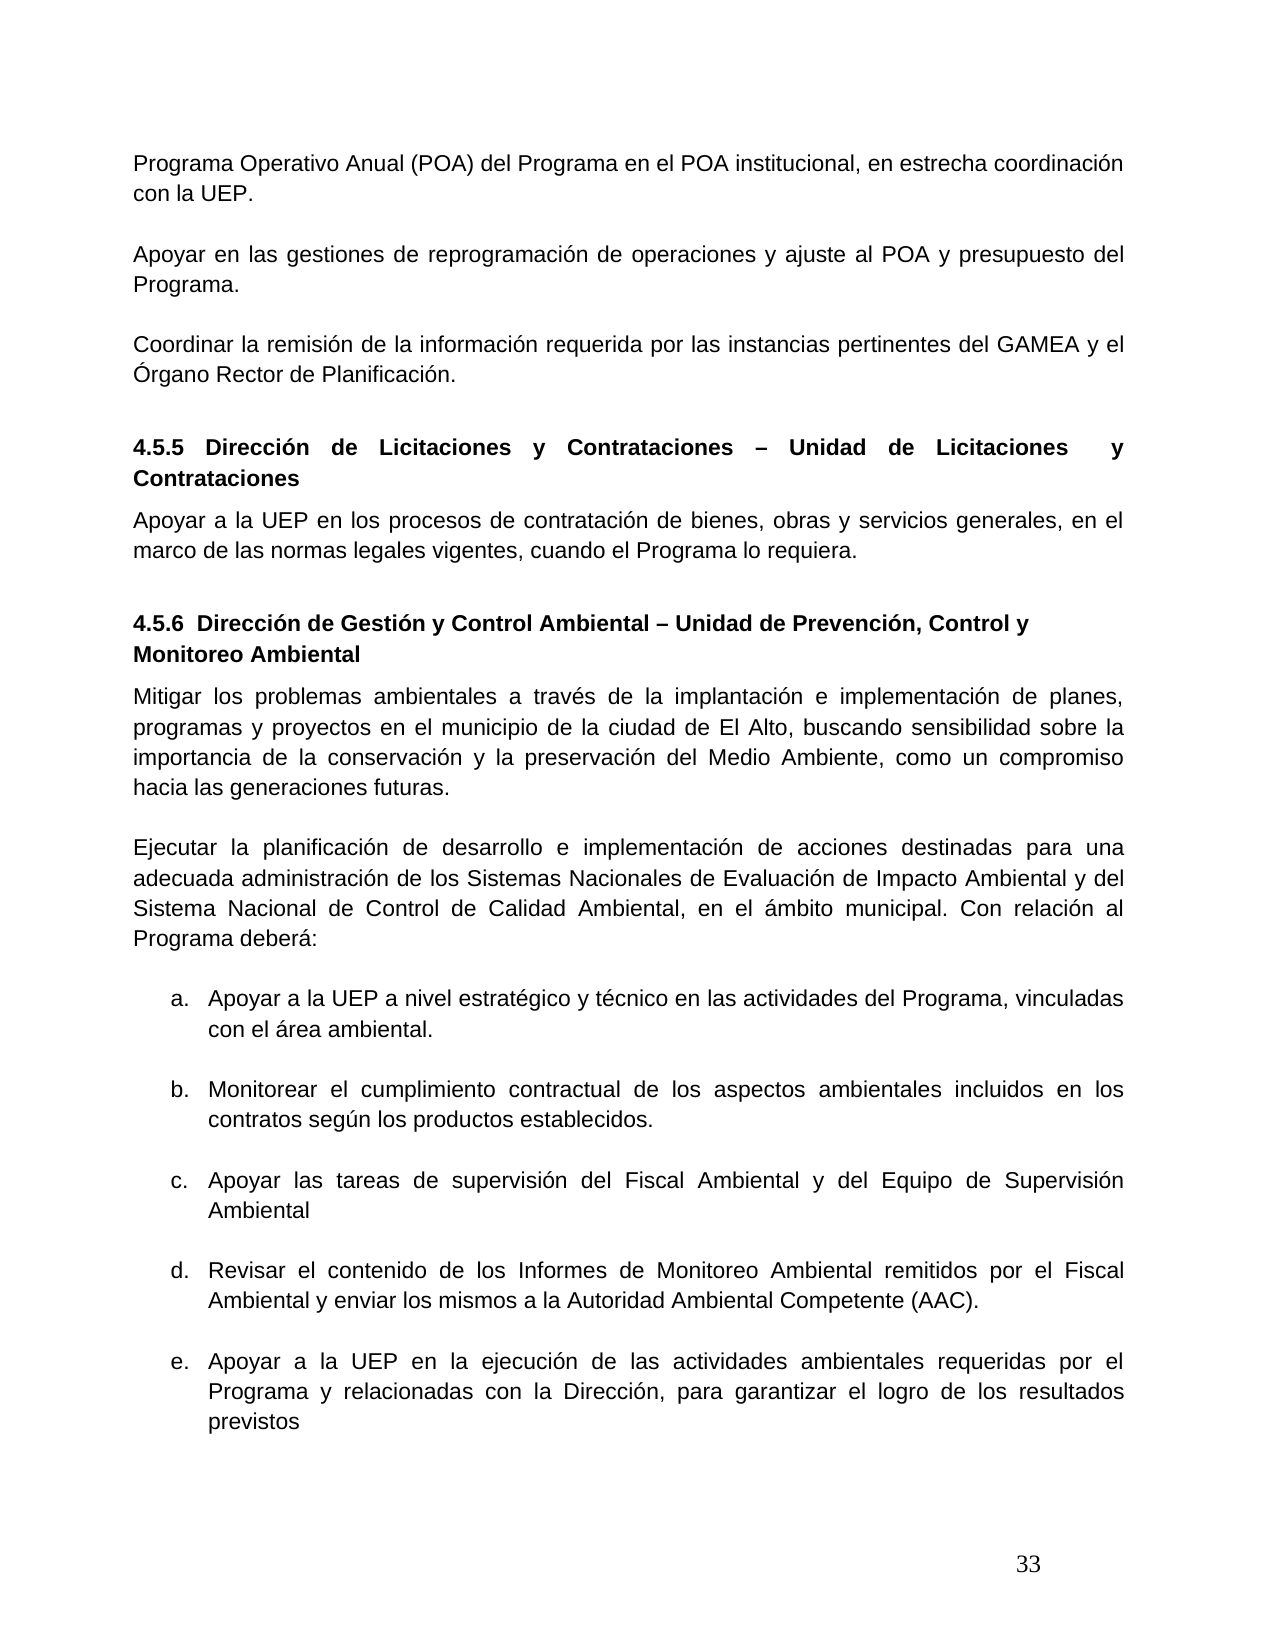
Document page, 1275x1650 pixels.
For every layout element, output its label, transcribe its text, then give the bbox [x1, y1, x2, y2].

list Coordinar la remisión de la información requerida por las instancias pertinentes del GAMEA y el Órgano Rector de Planificación. [133, 331, 1125, 388]
text Apoyar a la UEP en los procesos de contratación de bienes, obras y servicios generales, en el marco de las normas legales vigentes, cuando el Programa lo requiera. [133, 507, 1125, 564]
list Revisar el contenido de los Informes de Monitoreo Ambiental remitidos por el Fiscal Ambiental y enviar los mismos a la Autoridad Ambiental Competente (AAC). [170, 1257, 1125, 1314]
text Apoyar en las gestiones de reprogramación de operaciones y ajuste al POA y presupuesto del Programa. [133, 241, 1125, 297]
list Apoyar a la UEP en la ejecución de las actividades ambientales requeridas por el Programa y relacionadas con la Dirección, para garantizar el logro de los resultados previstos [170, 1348, 1125, 1435]
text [133, 150, 1125, 207]
list Apoyar las tareas de supervisión del Fiscal Ambiental y del Equipo de Supervisión Ambiental [170, 1167, 1125, 1223]
list Monitorear el cumplimiento contractual de los aspectos ambientales incluidos en los contratos según los productos establecidos. [170, 1076, 1125, 1133]
text Mitigar los problemas ambientales a través de la implantación e implementación de planes, programas y proyectos en el municipio de la ciudad de El Alto, buscando sensibilidad sobre la importancia de la conservación y la preservación del Medio Ambiente, como un compromiso hacia las generaciones futuras. [133, 683, 1125, 800]
text Ejecutar la planificación de desarrollo e implementación de acciones destinadas para una adecuada administración de los Sistemas Nacionales de Evaluación de Impacto Ambiental y del Sistema Nacional de Control de Calidad Ambiental, en el ámbito municipal. Con relación al Programa deberá: [133, 834, 1125, 951]
subtitle 4.5.5 Dirección de Licitaciones y Contrataciones – Unidad de Licitaciones y Contrataciones [133, 434, 1125, 491]
list Apoyar a la UEP a nivel estratégico y técnico en las actividades del Programa, vinculadas con el área ambiental. [170, 985, 1125, 1042]
subtitle 4.5.6 Dirección de Gestión y Control Ambiental – Unidad de Prevención, Control y Monitoreo Ambiental [133, 610, 1125, 667]
